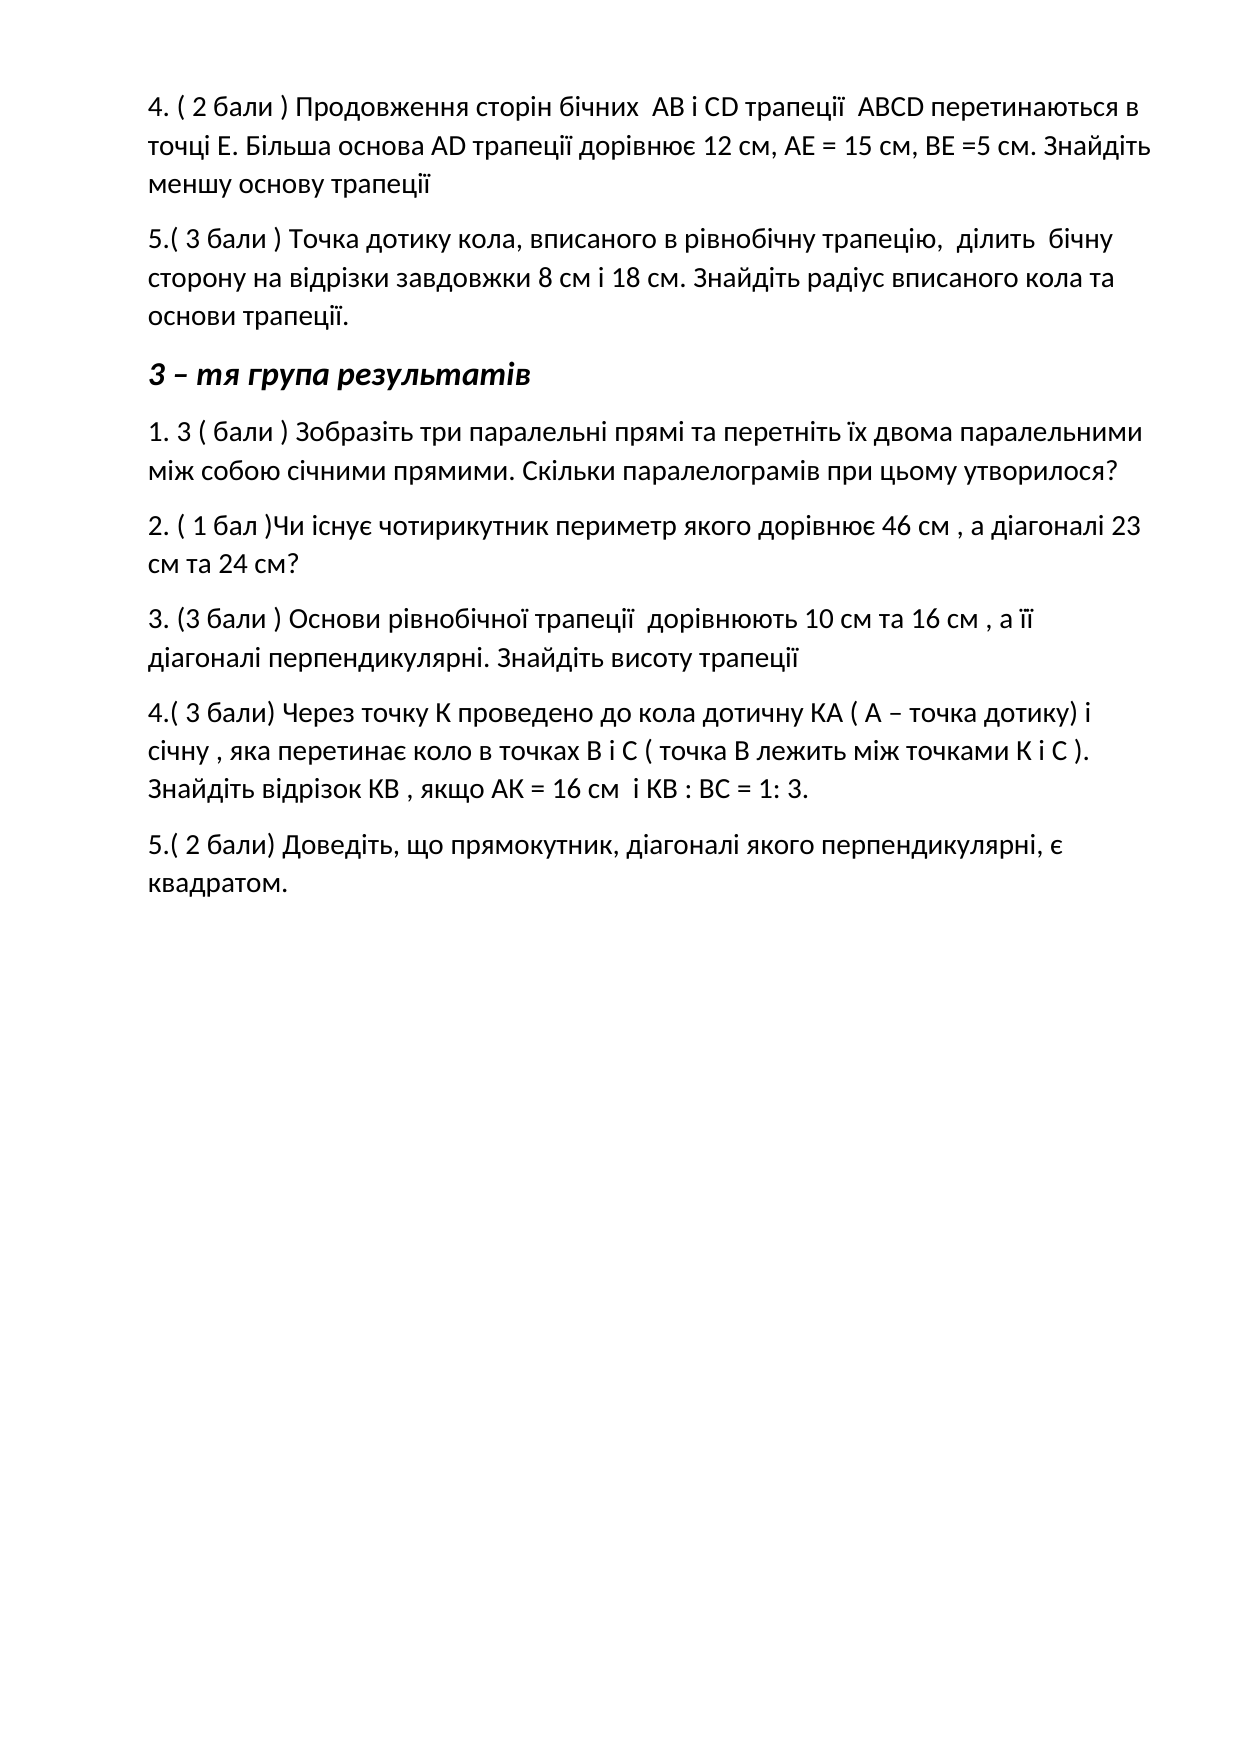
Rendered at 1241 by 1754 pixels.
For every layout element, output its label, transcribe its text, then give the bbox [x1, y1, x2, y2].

text 4.( 3 бали) Через точку К проведено до кола дотичну КА ( А – точка дотику) і січну , яка перетинає коло в точках В і С ( точка В лежить між точками К і С ). Знайдіть відрізок КВ , якщо АК = 16 см і КВ : ВС = 1: 3. [148, 694, 1152, 806]
text 2. ( 1 бал )Чи існує чотирикутник периметр якого дорівнює 46 см , а діагоналі 23 см та 24 см? [148, 507, 1152, 581]
text 3 – тя група результатів [148, 352, 1152, 393]
text 5.( 3 бали ) Точка дотику кола, вписаного в рівнобічну трапецію, ділить бічну сторону на відрізки завдовжки 8 см і 18 см. Знайдіть радіус вписаного кола та основи трапеції. [148, 221, 1152, 333]
text 4. ( 2 бали ) Продовження сторін бічних АВ і СD трапеції АВСD перетинаються в точці Е. Більша основа АD трапеції дорівнює 12 см, АЕ = 15 см, ВЕ =5 см. Знайдіть меншу основу трапеції [148, 88, 1152, 201]
text 1. 3 ( бали ) Зобразіть три паралельні прямі та перетніть їх двома паралельними між собою січними прямими. Скільки паралелограмів при цьому утворилося? [148, 413, 1152, 487]
text 3. (3 бали ) Основи рівнобічної трапеції дорівнюють 10 см та 16 см , а її діагоналі перпендикулярні. Знайдіть висоту трапеції [148, 600, 1152, 674]
text 5.( 2 бали) Доведіть, що прямокутник, діагоналі якого перпендикулярні, є квадратом. [148, 826, 1152, 900]
